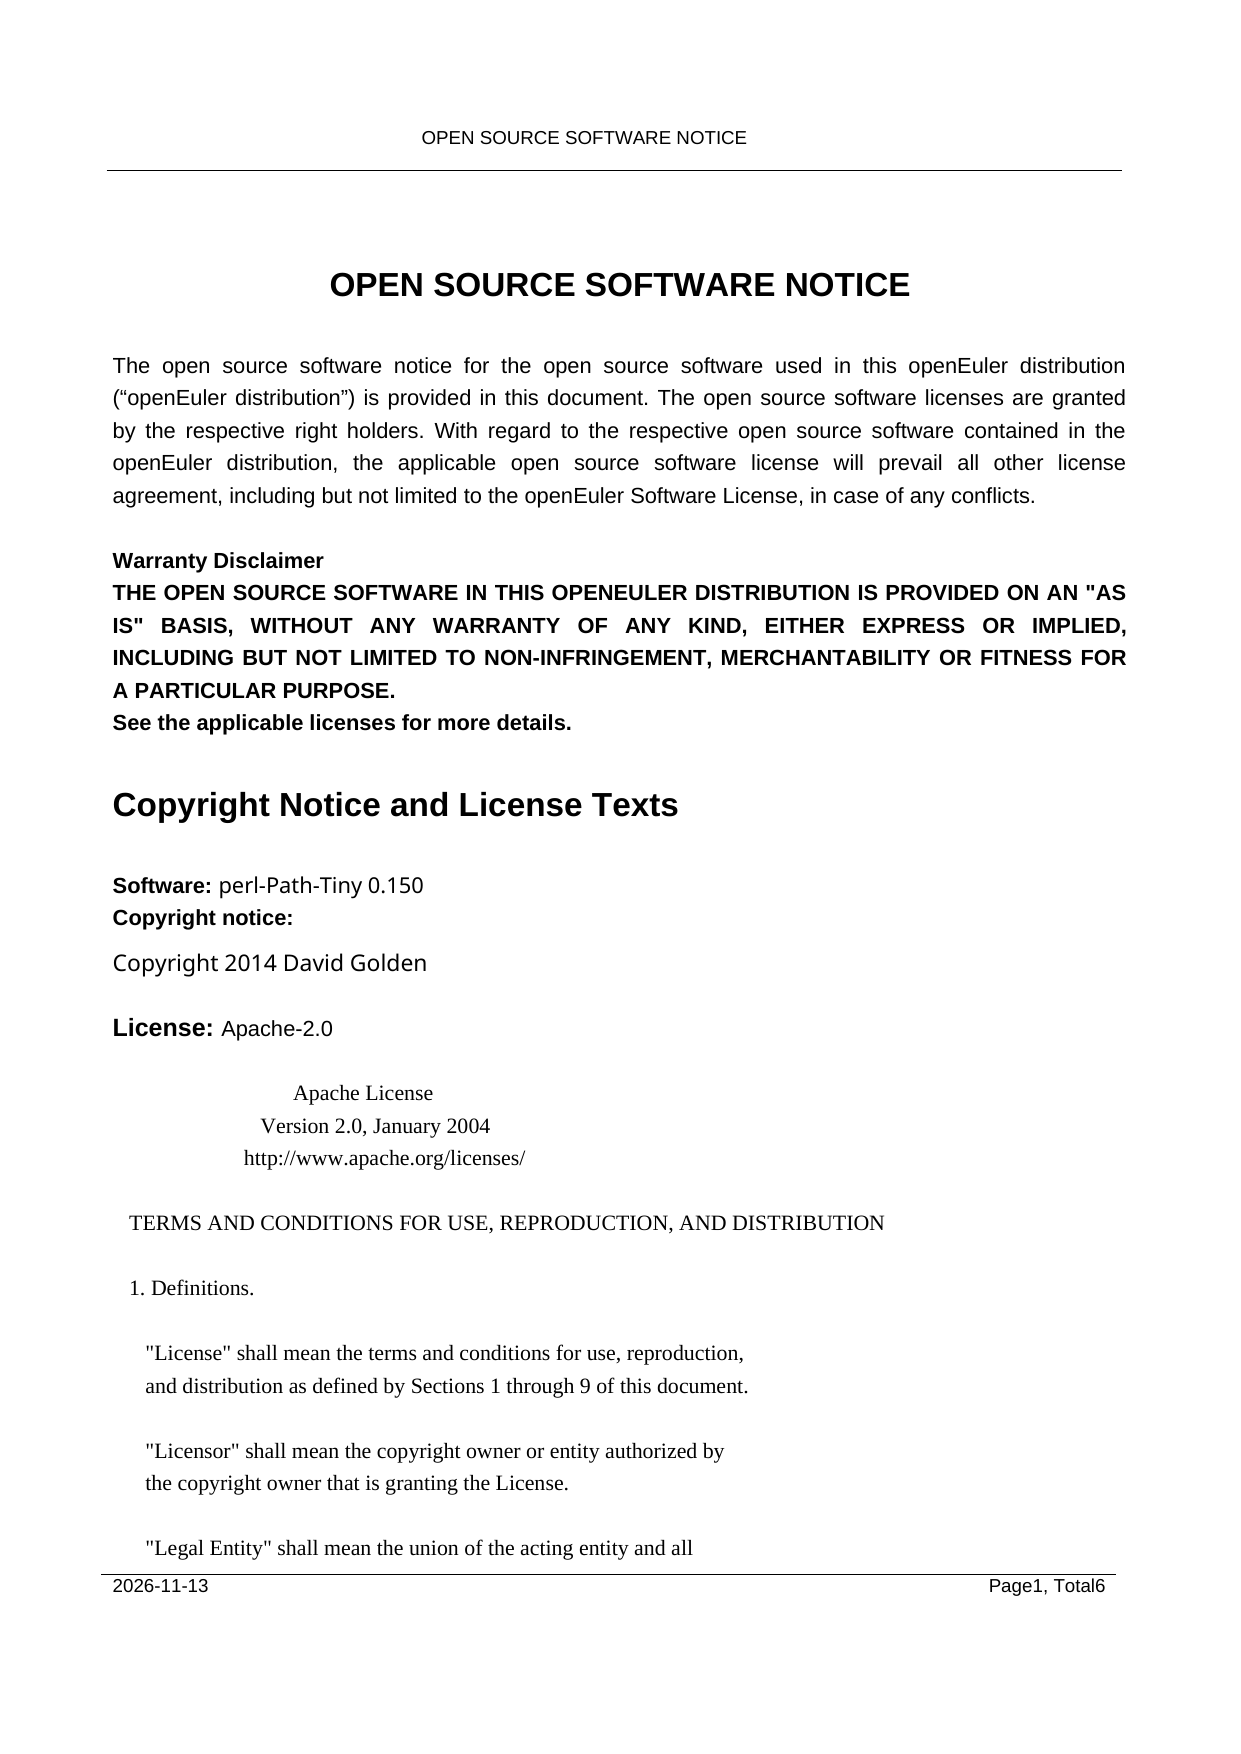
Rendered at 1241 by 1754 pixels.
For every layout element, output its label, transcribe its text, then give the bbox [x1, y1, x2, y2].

text Copyright Notice and License Texts [112, 771, 1128, 836]
text Copyright 2014 David Golden [112, 947, 1128, 1012]
text OPEN SOURCE SOFTWARE NOTICE [112, 251, 1128, 316]
title Software: perl-Path-Tiny 0.150 [112, 869, 1128, 901]
text License: Apache-2.0 [112, 1012, 1128, 1044]
text The open source software notice for the open source software used in this openEuler distribution (“openEuler distribution”) is provided in this document. The open source software licenses are granted by the respective right holders. With regard to the respective open source software contained in the openEuler distribution, the applicable open source software license will prevail all other license agreement, including but not limited to the openEuler Software License, in case of any conflicts. [112, 349, 1128, 511]
text THE OPEN SOURCE SOFTWARE IN THIS OPENEULER DISTRIBUTION IS PROVIDED ON AN "AS IS" BASIS, WITHOUT ANY WARRANTY OF ANY KIND, EITHER EXPRESS OR IMPLIED, INCLUDING BUT NOT LIMITED TO NON-INFRINGEMENT, MERCHANTABILITY OR FITNESS FOR A PARTICULAR PURPOSE. See the applicable licenses for more details. [112, 576, 1128, 739]
text Copyright notice: [112, 901, 1128, 934]
text Warranty Disclaimer [112, 544, 1128, 576]
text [112, 1044, 1128, 1564]
